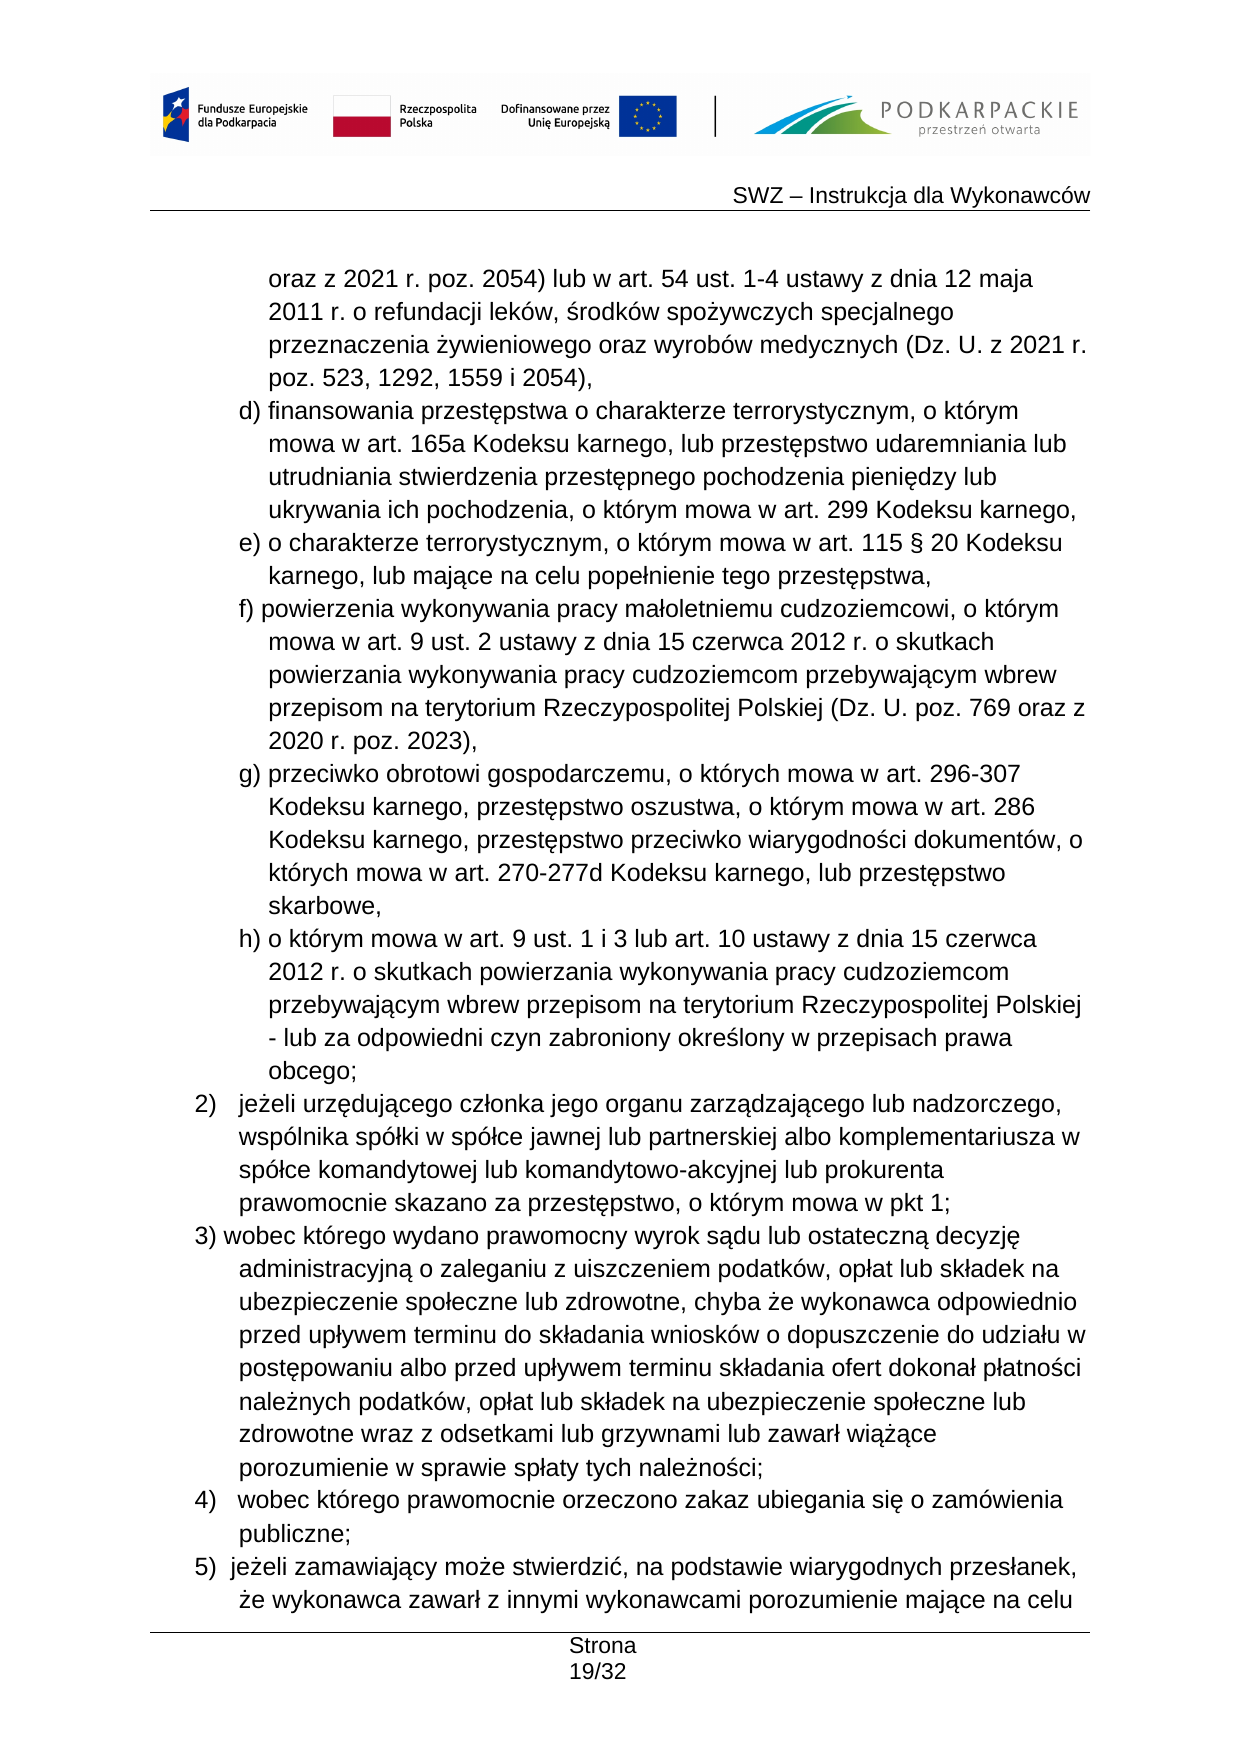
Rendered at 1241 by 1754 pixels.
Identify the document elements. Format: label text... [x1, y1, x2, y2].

picture [150, 73, 1091, 156]
text 3) wobec którego wydano prawomocny wyrok sądu lub ostateczną decyzję administracyjną o zaleganiu z uiszczeniem podatków, opłat lub składek na ubezpieczenie społeczne lub zdrowotne, chyba że wykonawca odpowiednio przed upływem terminu do składania wniosków o dopuszczenie do udziału w postępowaniu albo przed upływem terminu składania ofert dokonał płatności należnych podatków, opłat lub składek na ubezpieczenie społeczne lub zdrowotne wraz z odsetkami lub grzywnami lub zawarł wiążące porozumienie w sprawie spłaty tych należności; [194, 1221, 1090, 1481]
text 4) wobec którego prawomocnie orzeczono zakaz ubiegania się o zamówienia publiczne; [194, 1486, 1090, 1547]
text g) przeciwko obrotowi gospodarczemu, o których mowa w art. 296-307 Kodeksu karnego, przestępstwo oszustwa, o którym mowa w art. 286 Kodeksu karnego, przestępstwo przeciwko wiarygodności dokumentów, o których mowa w art. 270-277d Kodeksu karnego, lub przestępstwo skarbowe, [239, 759, 1090, 920]
text e) o charakterze terrorystycznym, o którym mowa w art. 115 § 20 Kodeksu karnego, lub mające na celu popełnienie tego przestępstwa, [239, 528, 1090, 590]
list jeżeli urzędującego członka jego organu zarządzającego lub nadzorczego, wspólnika spółki w spółce jawnej lub partnerskiej albo komplementariusza w spółce komandytowej lub komandytowo-akcyjnej lub prokurenta prawomocnie skazano za przestępstwo, o którym mowa w pkt 1; [194, 1089, 1090, 1217]
text f) powierzenia wykonywania pracy małoletniemu cudzoziemcowi, o którym mowa w art. 9 ust. 2 ustawy z dnia 15 czerwca 2012 r. o skutkach powierzania wykonywania pracy cudzoziemcom przebywającym wbrew przepisom na terytorium Rzeczypospolitej Polskiej (Dz. U. poz. 769 oraz z 2020 r. poz. 2023), [239, 594, 1090, 755]
text h) o którym mowa w art. 9 ust. 1 i 3 lub art. 10 ustawy z dnia 15 czerwca 2012 r. o skutkach powierzania wykonywania pracy cudzoziemcom przebywającym wbrew przepisom na terytorium Rzeczypospolitej Polskiej - lub za odpowiedni czyn zabroniony określony w przepisach prawa obcego; [239, 924, 1090, 1085]
text d) finansowania przestępstwa o charakterze terrorystycznym, o którym mowa w art. 165a Kodeksu karnego, lub przestępstwo udaremniania lub utrudniania stwierdzenia przestępnego pochodzenia pieniędzy lub ukrywania ich pochodzenia, o którym mowa w art. 299 Kodeksu karnego, [239, 396, 1090, 524]
